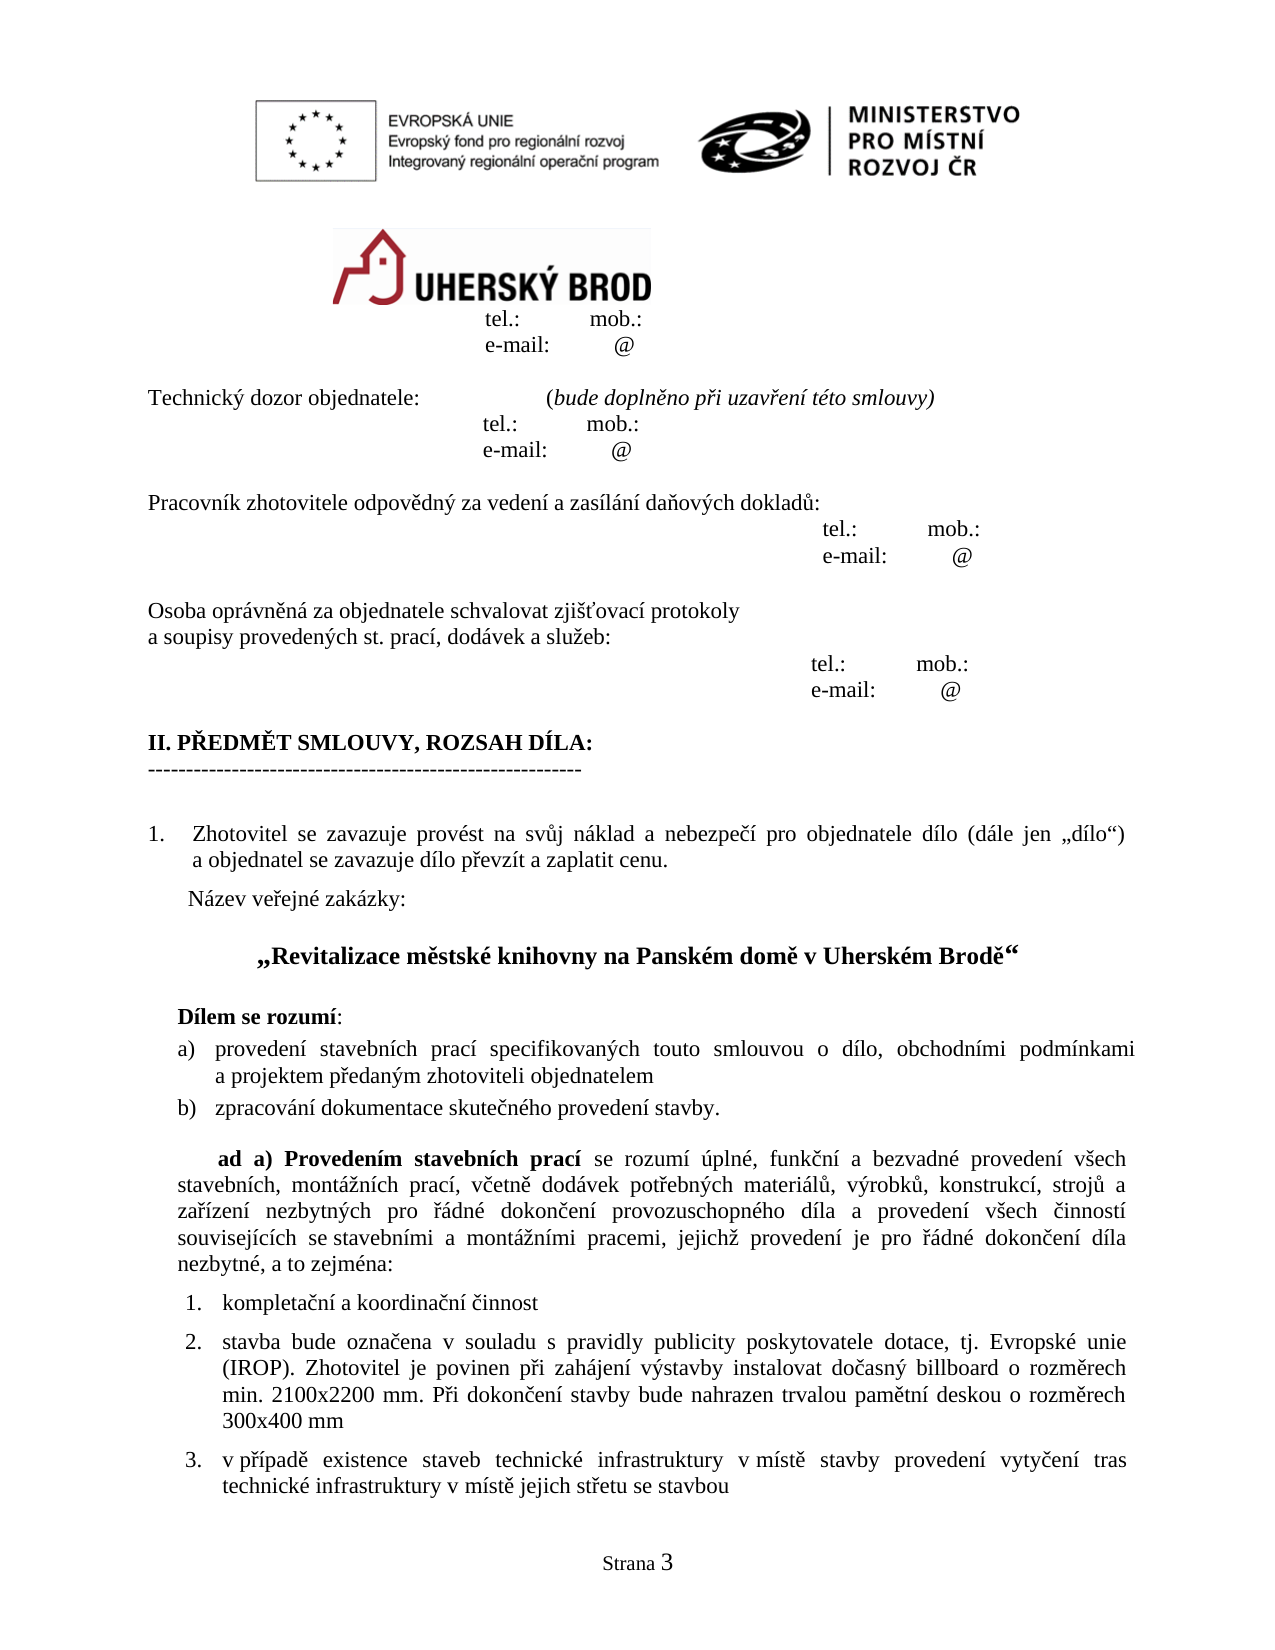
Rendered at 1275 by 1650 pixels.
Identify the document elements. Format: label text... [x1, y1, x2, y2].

list Zhotovitel se zavazuje provést na svůj náklad a nebezpečí pro objednatele dílo (dále jen „dílo“) a objednatel se zavazuje dílo převzít a zaplatit cenu. [148, 820, 1127, 873]
list provedení stavebních prací specifikovaných touto smlouvou o dílo, obchodními podmínkami a projektem předaným zhotoviteli objednatelem [177, 1036, 1137, 1088]
text Technický dozor objednatele: (bude doplněno při uzavření této smlouvy) [148, 384, 1127, 410]
text ad a) Provedením stavebních prací se rozumí úplné, funkční a bezvadné provedení všech stavebních, montážních prací, včetně dodávek potřebných materiálů, výrobků, konstrukcí, strojů a zařízení nezbytných pro řádné dokončení provozuschopného díla a provedení všech činností souvisejících se stavebními a montážními pracemi, jejichž provedení je pro řádné dokončení díla nezbytné, a to zejména: [148, 1145, 1127, 1277]
text e-mail: @ [148, 676, 1137, 702]
text a soupisy provedených st. prací, dodávek a služeb: [148, 623, 1137, 649]
picture [229, 73, 1046, 208]
text tel.: mob.: [148, 649, 1137, 676]
text tel.: mob.: [148, 237, 1127, 331]
text tel.: mob.: [443, 410, 1137, 436]
picture [332, 228, 651, 237]
list stavba bude označena v souladu s pravidly publicity poskytovatele dotace, tj. Evropské unie (IROP). Zhotovitel je povinen při zahájení výstavby instalovat dočasný billboard o rozměrech min. 2100x2200 mm. Při dokončení stavby bude nahrazen trvalou pamětní deskou o rozměrech 300x400 mm [185, 1328, 1127, 1433]
list zpracování dokumentace skutečného provedení stavby. [177, 1094, 1137, 1121]
text „Revitalizace městské knihovny na Panském domě v Uherském Brodě“ [148, 937, 1127, 970]
text e-mail: @ [148, 331, 1127, 357]
text tel.: mob.: [148, 515, 1127, 542]
text Osoba oprávněná za objednatele schvalovat zjišťovací protokoly [148, 597, 1137, 623]
text e-mail: @ [148, 542, 1127, 568]
text Název veřejné zakázky: [103, 885, 1137, 912]
text Dílem se rozumí: [177, 1003, 1137, 1029]
text e-mail: @ [443, 436, 1137, 463]
text Pracovník zhotovitele odpovědný za vedení a zasílání daňových dokladů: [148, 489, 1127, 515]
list v případě existence staveb technické infrastruktury v místě stavby provedení vytyčení tras technické infrastruktury v místě jejich střetu se stavbou [185, 1446, 1127, 1499]
list kompletační a koordinační činnost [185, 1289, 1127, 1316]
text --------------------------------------------------------- [148, 755, 1137, 781]
text II. PŘEDMĚT SMLOUVY, ROZSAH DÍLA: [148, 729, 1137, 755]
